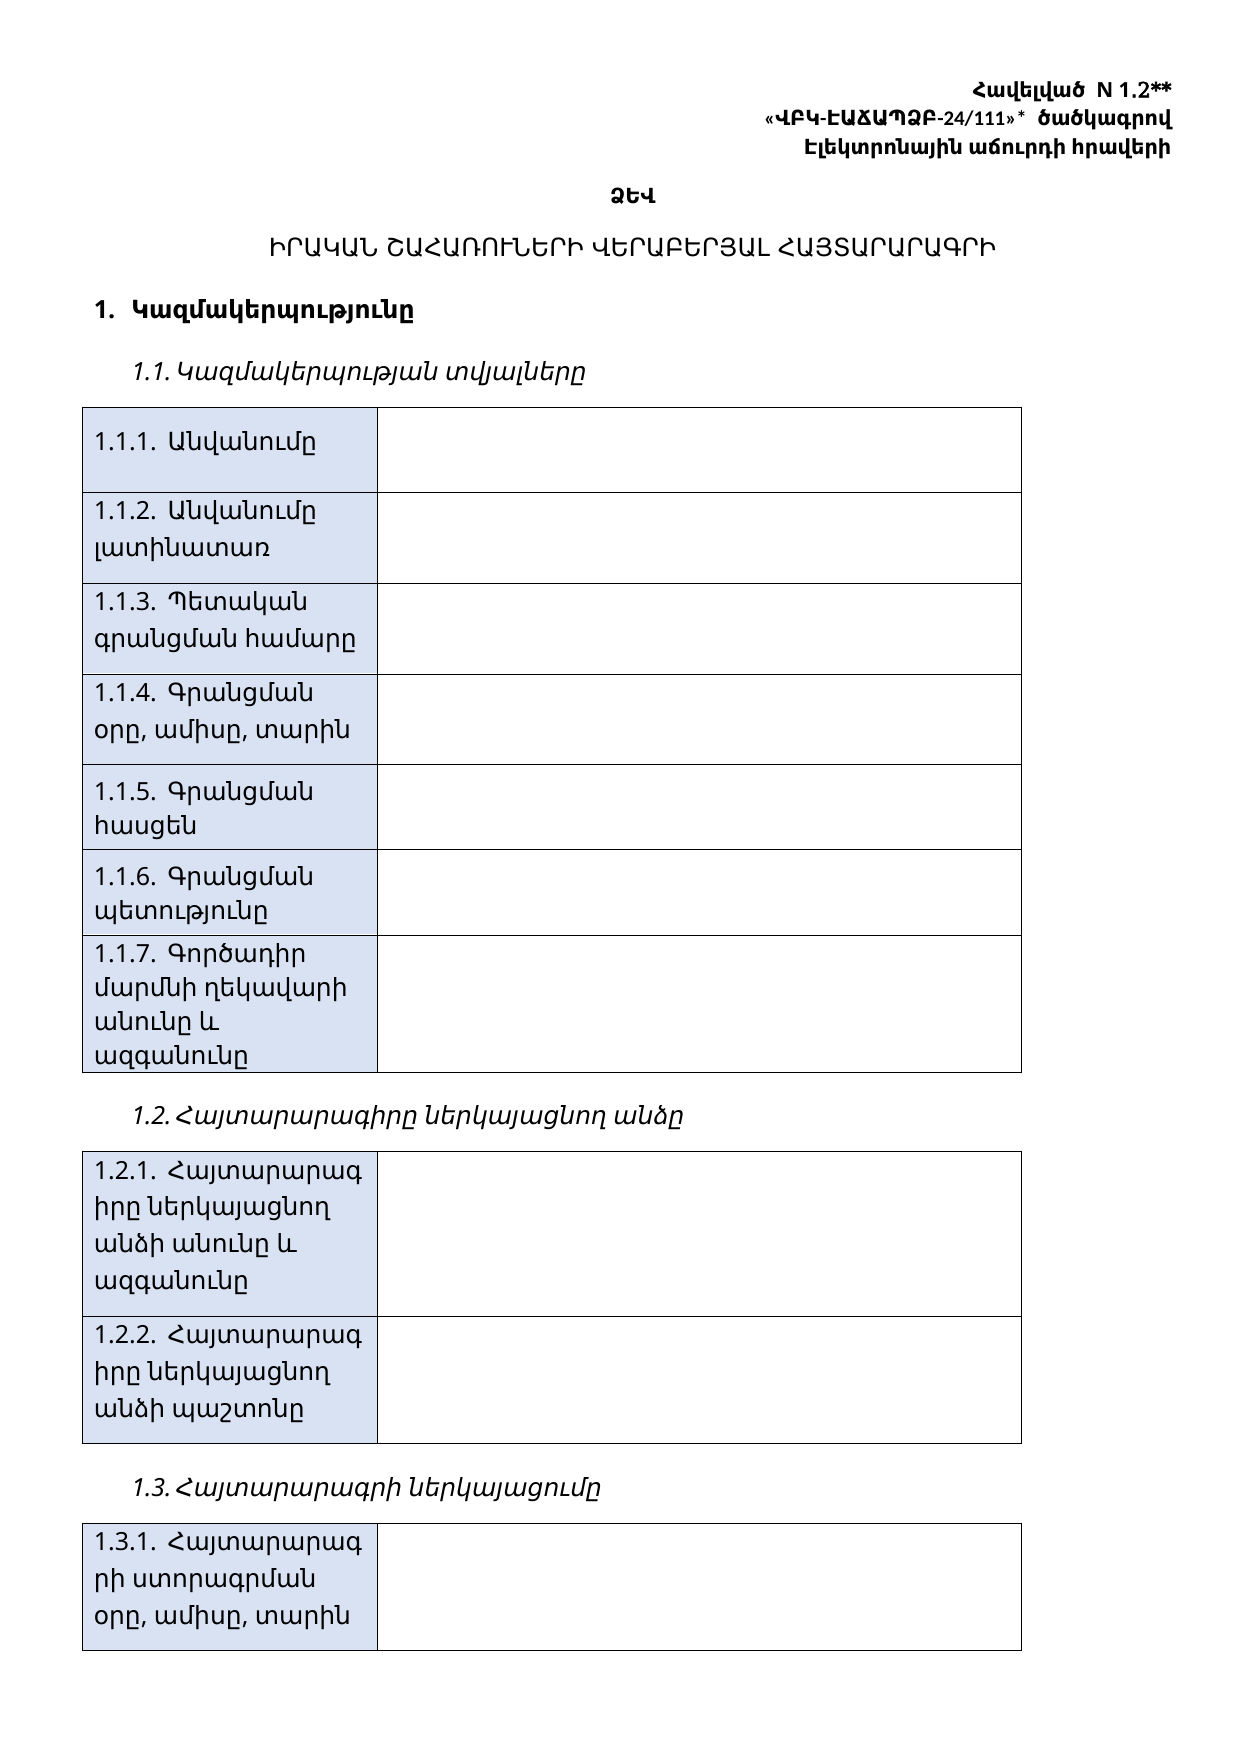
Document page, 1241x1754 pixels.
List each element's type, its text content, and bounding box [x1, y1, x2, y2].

list Հայտարարագիրը ներկայացնող անձը [131, 1098, 1171, 1132]
table_cell [378, 765, 1021, 849]
table_header Հայտարարագիրը ներկայացնող անձի անունը և ազգանունը [83, 1152, 377, 1316]
table_cell Գործադիր մարմնի ղեկավարի անունը և ազգանունը [83, 936, 377, 1072]
text Էլեկտրոնային աճուրդի հրավերի [94, 132, 1171, 160]
table_cell Հայտարարագիրը ներկայացնող անձի պաշտոնը [83, 1317, 377, 1443]
table_cell Գրանցման պետությունը [83, 850, 377, 934]
table_header [378, 408, 1021, 492]
table_cell Պետական գրանցման համարը [83, 584, 377, 673]
text «ՎԲԿ-ԷԱՃԱՊՁԲ-24/111»* ծածկագրով [94, 103, 1171, 132]
list Կազմակերպությունը [94, 291, 1171, 326]
table_cell [378, 675, 1021, 764]
table_header Հայտարարագրի ստորագրման օրը, ամիսը, տարին [83, 1524, 377, 1650]
table_cell [378, 493, 1021, 583]
table_cell [378, 936, 1021, 1072]
table_header Անվանումը [83, 408, 377, 492]
list Կազմակերպության տվյալները [131, 353, 1171, 387]
table_cell [378, 850, 1021, 934]
table_header [378, 1524, 1021, 1650]
table_cell Գրանցման օրը, ամիսը, տարին [83, 675, 377, 764]
table_cell [378, 584, 1021, 673]
text ԻՐԱԿԱՆ ՇԱՀԱՌՈՒՆԵՐԻ ՎԵՐԱԲԵՐՅԱԼ ՀԱՅՏԱՐԱՐԱԳՐԻ [94, 233, 1171, 262]
table_cell Գրանցման հասցեն [83, 765, 377, 849]
text ՁԵՎ [94, 184, 1171, 209]
table_header [378, 1152, 1021, 1316]
text Հավելված N 1․2** [94, 75, 1171, 103]
table_cell [378, 1317, 1021, 1443]
table_cell Անվանումը լատինատառ [83, 493, 377, 583]
list Հայտարարագրի ներկայացումը [131, 1469, 1171, 1503]
